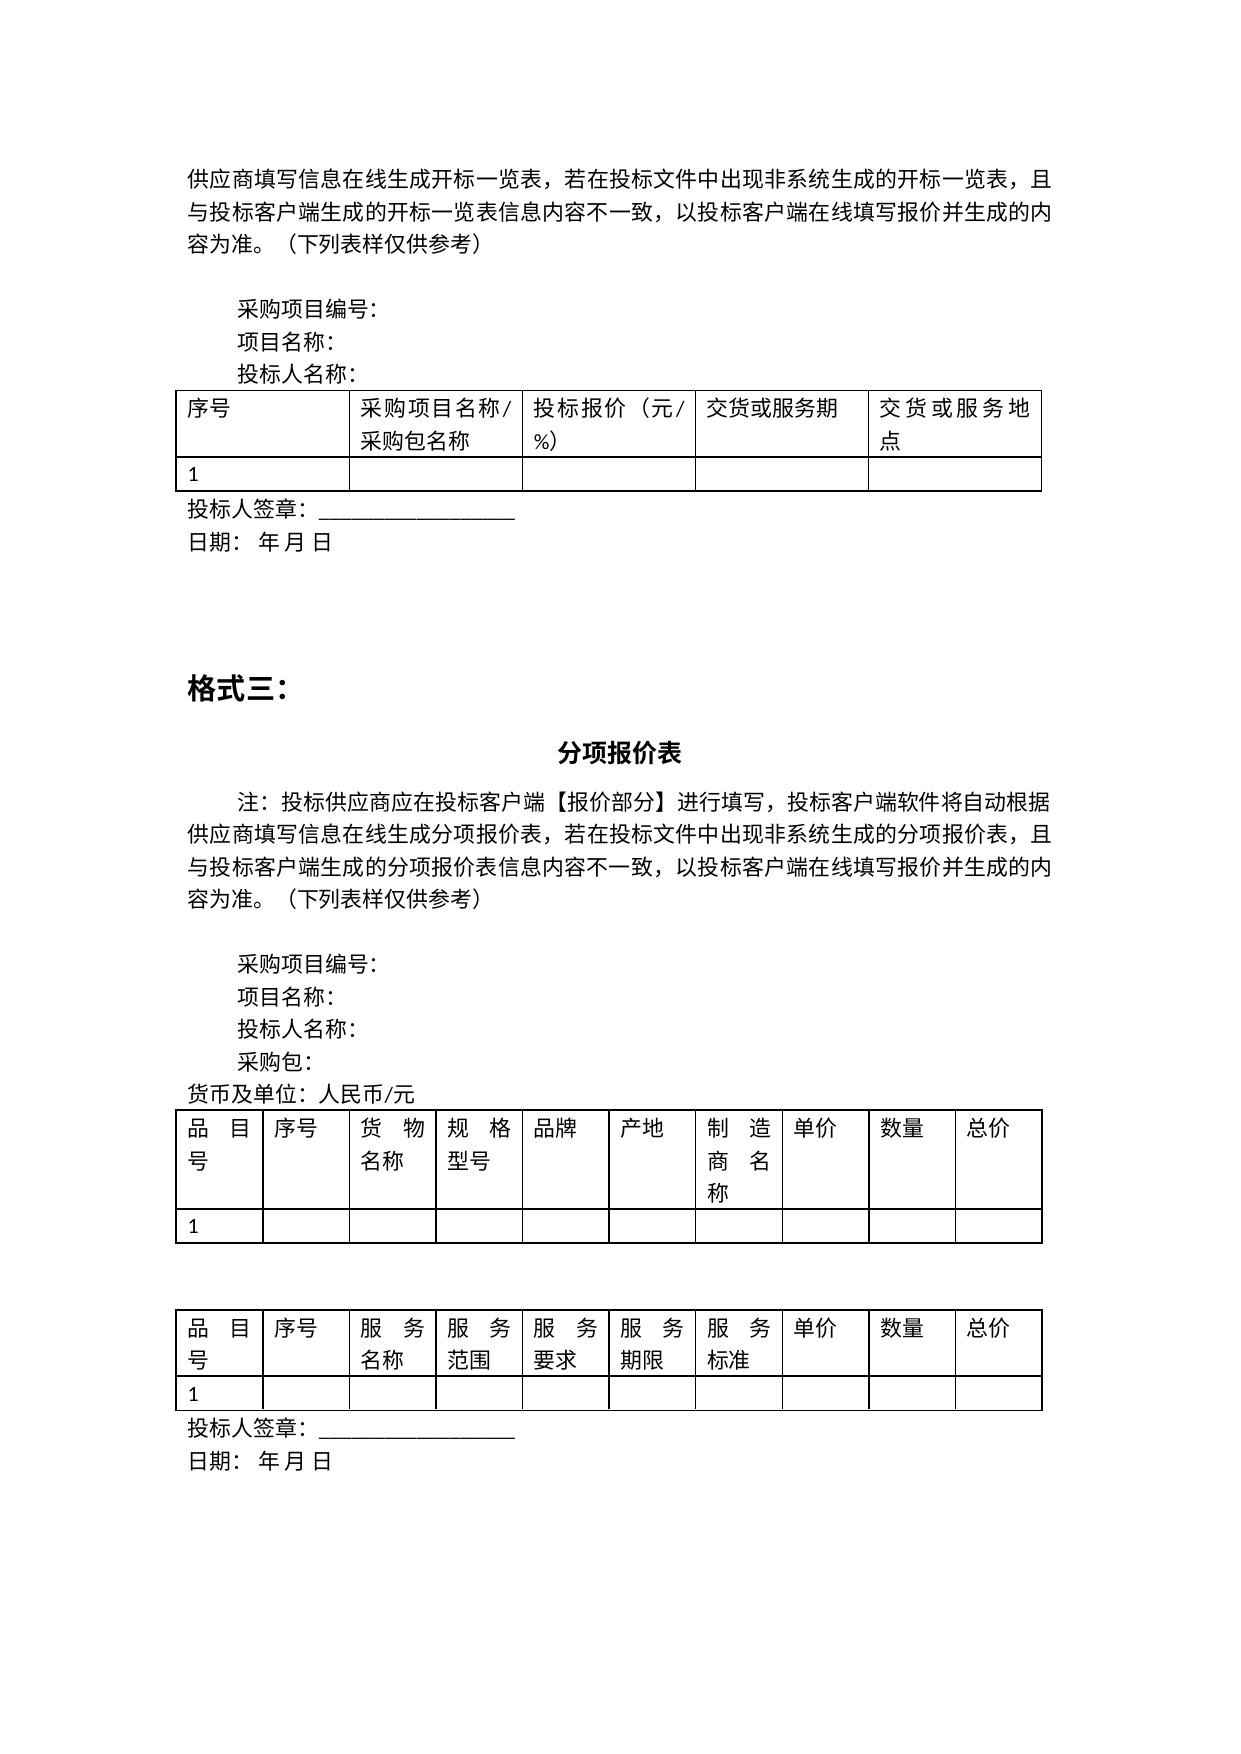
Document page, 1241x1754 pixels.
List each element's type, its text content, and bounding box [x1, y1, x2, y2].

text 格式三： [187, 654, 1053, 719]
table_header 服务要求 [523, 1311, 608, 1375]
table_cell [696, 1210, 782, 1242]
table_header 服务标准 [696, 1311, 782, 1375]
table_cell [610, 1377, 695, 1409]
table_cell [956, 1377, 1041, 1409]
table_header 制造商名称 [696, 1111, 782, 1208]
table_header 产地 [610, 1111, 695, 1208]
table_header 品目号 [177, 1311, 262, 1375]
table_cell [783, 1210, 868, 1242]
text 项目名称： [187, 979, 1053, 1012]
table_header 数量 [870, 1311, 955, 1375]
table_header 总价 [956, 1111, 1041, 1208]
table_header 服务期限 [610, 1311, 695, 1375]
text 投标人签章：__________________ [187, 492, 1053, 524]
table_cell [350, 1377, 435, 1409]
table_cell 1 [177, 458, 349, 490]
table_cell [437, 1210, 522, 1242]
table_cell [696, 458, 868, 490]
table_header 数量 [870, 1111, 955, 1208]
table_cell [696, 1377, 782, 1409]
table_header 规格型号 [437, 1111, 522, 1208]
text 投标人名称： [187, 1012, 1053, 1044]
table_cell [437, 1377, 522, 1409]
table_cell [350, 1210, 435, 1242]
table_cell [523, 458, 695, 490]
text 投标人名称： [187, 357, 1053, 389]
table_cell [869, 458, 1041, 490]
table_cell [523, 1210, 608, 1242]
table_header 品目号 [177, 1111, 262, 1208]
table_cell [870, 1377, 955, 1409]
text 日期： 年 月 日 [187, 1443, 1053, 1476]
table_header 交货或服务地点 [869, 391, 1041, 456]
table_header 采购项目名称/采购包名称 [350, 391, 522, 456]
table_cell 1 [177, 1377, 262, 1409]
table_header 总价 [956, 1311, 1041, 1375]
text 注：投标供应商应在投标客户端【报价部分】进行填写，投标客户端软件将自动根据供应商填写信息在线生成分项报价表，若在投标文件中出现非系统生成的分项报价表，且与投标客户端生成的分项报价表信息内容不一致，以投标客户端在线填写报价并生成的内容为准。（下列表样仅供参考） [187, 784, 1053, 947]
table_header 序号 [264, 1111, 349, 1208]
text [187, 162, 1053, 292]
text 采购包： [187, 1044, 1053, 1077]
table_header 品牌 [523, 1111, 608, 1208]
table_header 投标报价（元/%） [523, 391, 695, 456]
text 采购项目编号： [187, 292, 1053, 324]
table_cell [870, 1210, 955, 1242]
table_cell [350, 458, 522, 490]
text 项目名称： [187, 324, 1053, 357]
table_header 交货或服务期 [696, 391, 868, 456]
text 投标人签章：__________________ [187, 1411, 1053, 1443]
text 货币及单位：人民币/元 [187, 1077, 1053, 1109]
table_cell [956, 1210, 1041, 1242]
text 日期： 年 月 日 [187, 524, 1053, 557]
table_cell 1 [177, 1210, 262, 1242]
table_cell [610, 1210, 695, 1242]
text 采购项目编号： [187, 947, 1053, 979]
table_cell [264, 1210, 349, 1242]
table_header 单价 [783, 1111, 868, 1208]
table_cell [264, 1377, 349, 1409]
table_header 单价 [783, 1311, 868, 1375]
table_header 序号 [177, 391, 349, 456]
table_cell [523, 1377, 608, 1409]
table_header 序号 [264, 1311, 349, 1375]
table_header 服务范围 [437, 1311, 522, 1375]
table_cell [783, 1377, 868, 1409]
text 分项报价表 [187, 719, 1053, 784]
table_header 服务名称 [350, 1311, 435, 1375]
table_header 货物名称 [350, 1111, 435, 1208]
